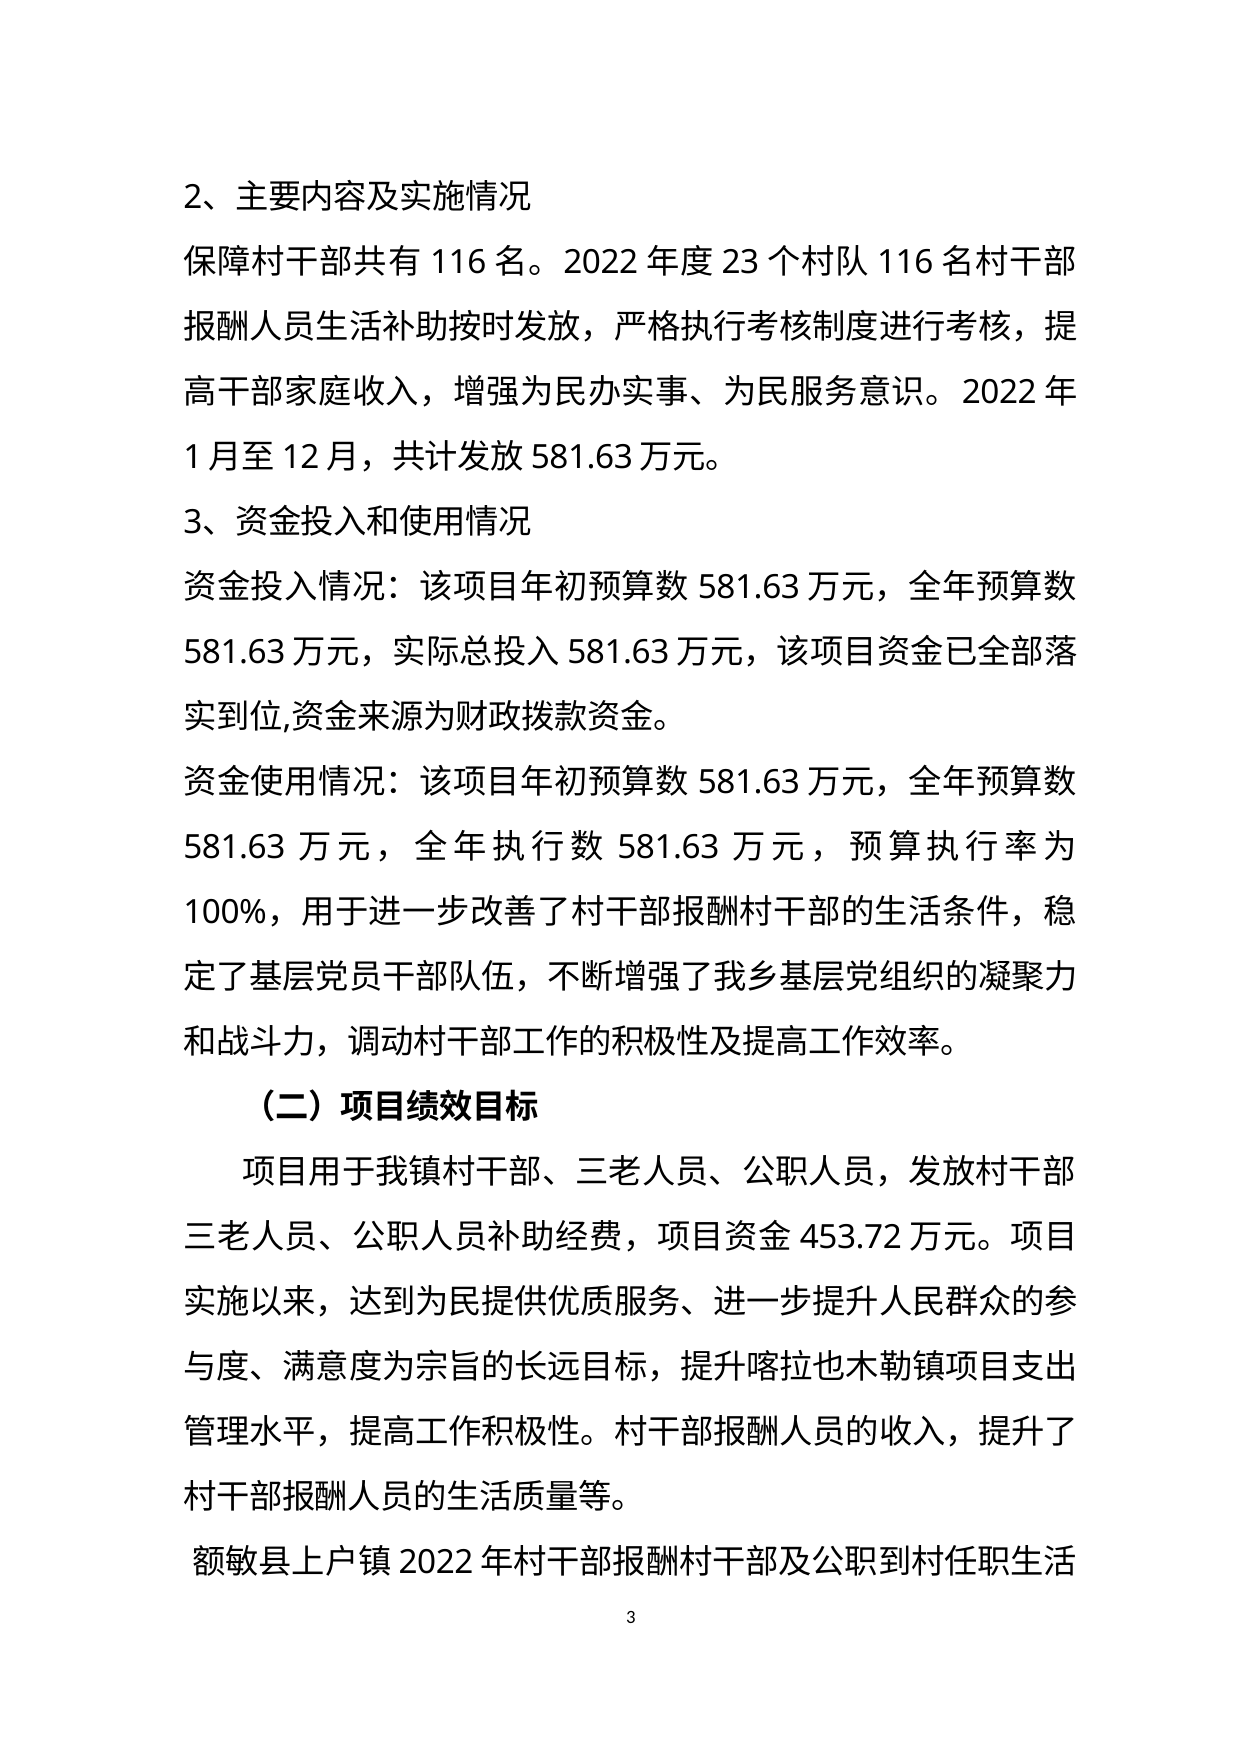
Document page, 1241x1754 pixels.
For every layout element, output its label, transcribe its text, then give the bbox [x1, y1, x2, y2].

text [183, 1137, 1078, 1592]
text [183, 162, 1078, 1072]
text （二）项目绩效目标 [183, 1072, 1078, 1137]
